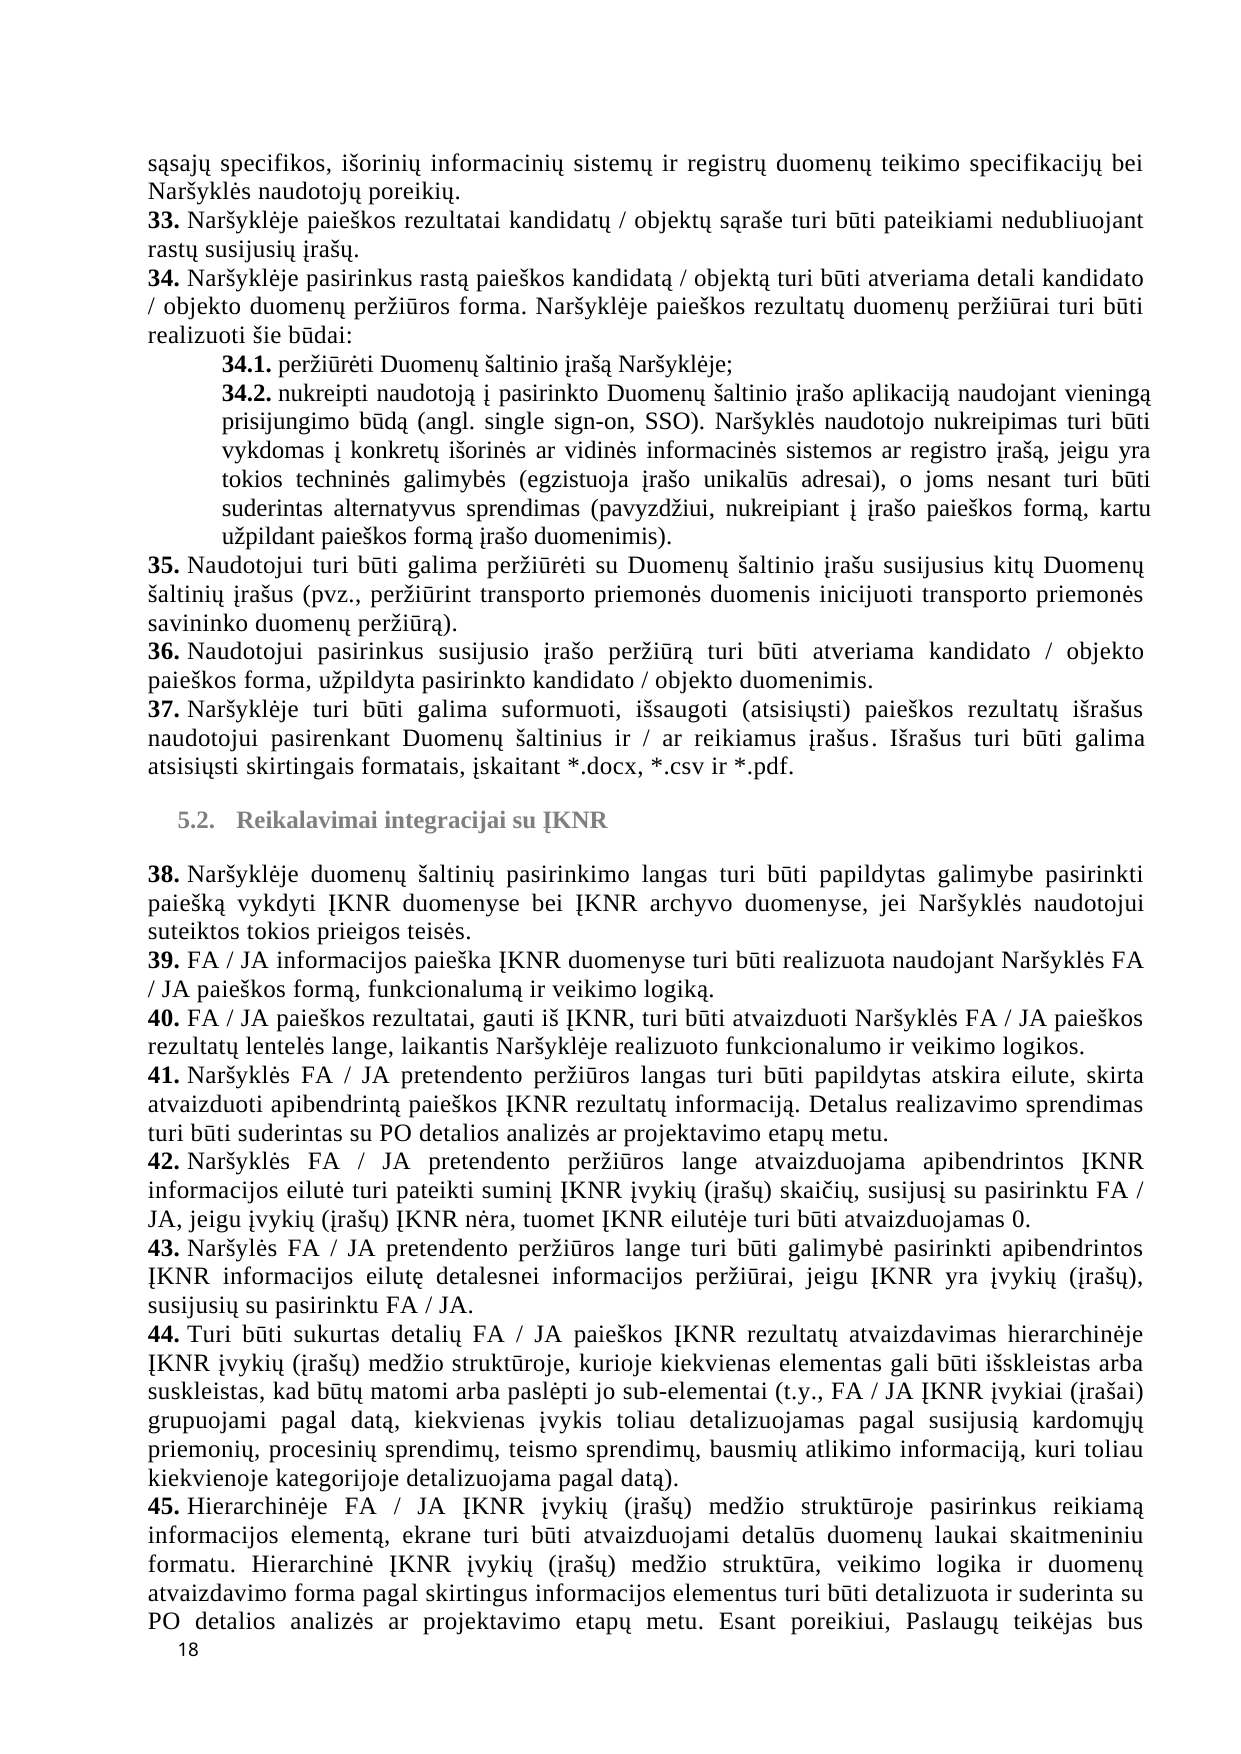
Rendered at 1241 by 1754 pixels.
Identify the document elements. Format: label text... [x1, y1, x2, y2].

list Naršyklėje pasirinkus rastą paieškos kandidatą / objektą turi būti atveriama detali kandidato / objekto duomenų peržiūros forma. Naršyklėje paieškos rezultatų duomenų peržiūrai turi būti realizuoti šie būdai: [148, 263, 1146, 349]
list Naršyklės FA / JA pretendento peržiūros lange atvaizduojama apibendrintos ĮKNR informacijos eilutė turi pateikti suminį ĮKNR įvykių (įrašų) skaičių, susijusį su pasirinktu FA / JA, jeigu įvykių (įrašų) ĮKNR nėra, tuomet ĮKNR eilutėje turi būti atvaizduojamas 0. [148, 1146, 1146, 1233]
list Naršyklėje duomenų šaltinių pasirinkimo langas turi būti papildytas galimybe pasirinkti paiešką vykdyti ĮKNR duomenyse bei ĮKNR archyvo duomenyse, jei Naršyklės naudotojui suteiktos tokios prieigos teisės. [148, 859, 1146, 945]
list Naršyklėje paieškos rezultatai kandidatų / objektų sąraše turi būti pateikiami nedubliuojant rastų susijusių įrašų. [148, 205, 1146, 263]
list nukreipti naudotoją į pasirinkto Duomenų šaltinio įrašo aplikaciją naudojant vieningą prisijungimo būdą (angl. single sign-on, SSO). Naršyklės naudotojo nukreipimas turi būti vykdomas į konkretų išorinės ar vidinės informacinės sistemos ar registro įrašą, jeigu yra tokios techninės galimybės (egzistuoja įrašo unikalūs adresai), o joms nesant turi būti suderintas alternatyvus sprendimas (pavyzdžiui, nukreipiant į įrašo paieškos formą, kartu užpildant paieškos formą įrašo duomenimis). [222, 378, 1152, 550]
list peržiūrėti Duomenų šaltinio įrašą Naršyklėje; [222, 349, 1152, 378]
list Naudotojui turi būti galima peržiūrėti su Duomenų šaltinio įrašu susijusius kitų Duomenų šaltinių įrašus (pvz., peržiūrint transporto priemonės duomenis inicijuoti transporto priemonės savininko duomenų peržiūrą). [148, 550, 1146, 636]
list Naršylės FA / JA pretendento peržiūros lange turi būti galimybė pasirinkti apibendrintos ĮKNR informacijos eilutę detalesnei informacijos peržiūrai, jeigu ĮKNR yra įvykių (įrašų), susijusių su pasirinktu FA / JA. [148, 1233, 1146, 1319]
list FA / JA informacijos paieška ĮKNR duomenyse turi būti realizuota naudojant Naršyklės FA / JA paieškos formą, funkcionalumą ir veikimo logiką. [148, 945, 1146, 1003]
list Naudotojui pasirinkus susijusio įrašo peržiūrą turi būti atveriama kandidato / objekto paieškos forma, užpildyta pasirinkto kandidato / objekto duomenimis. [148, 636, 1146, 694]
list Naršyklės FA / JA pretendento peržiūros langas turi būti papildytas atskira eilute, skirta atvaizduoti apibendrintą paieškos ĮKNR rezultatų informaciją. Detalus realizavimo sprendimas turi būti suderintas su PO detalios analizės ar projektavimo etapų metu. [148, 1060, 1146, 1146]
list FA / JA paieškos rezultatai, gauti iš ĮKNR, turi būti atvaizduoti Naršyklės FA / JA paieškos rezultatų lentelės lange, laikantis Naršyklėje realizuoto funkcionalumo ir veikimo logikos. [148, 1003, 1146, 1060]
list Naršyklėje turi būti galima suformuoti, išsaugoti (atsisiųsti) paieškos rezultatų išrašus naudotojui pasirenkant Duomenų šaltinius ir / ar reikiamus įrašus. Išrašus turi būti galima atsisiųsti skirtingais formatais, įskaitant *.docx, *.csv ir *.pdf. [148, 694, 1146, 780]
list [148, 148, 1146, 205]
subtitle Reikalavimai integracijai su ĮKNR [177, 805, 1146, 834]
list Turi būti sukurtas detalių FA / JA paieškos ĮKNR rezultatų atvaizdavimas hierarchinėje ĮKNR įvykių (įrašų) medžio struktūroje, kurioje kiekvienas elementas gali būti išskleistas arba suskleistas, kad būtų matomi arba paslėpti jo sub-elementai (t.y., FA / JA ĮKNR įvykiai (įrašai) grupuojami pagal datą, kiekvienas įvykis toliau detalizuojamas pagal susijusią kardomųjų priemonių, procesinių sprendimų, teismo sprendimų, bausmių atlikimo informaciją, kuri toliau kiekvienoje kategorijoje detalizuojama pagal datą). [148, 1319, 1146, 1491]
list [148, 1491, 1146, 1635]
